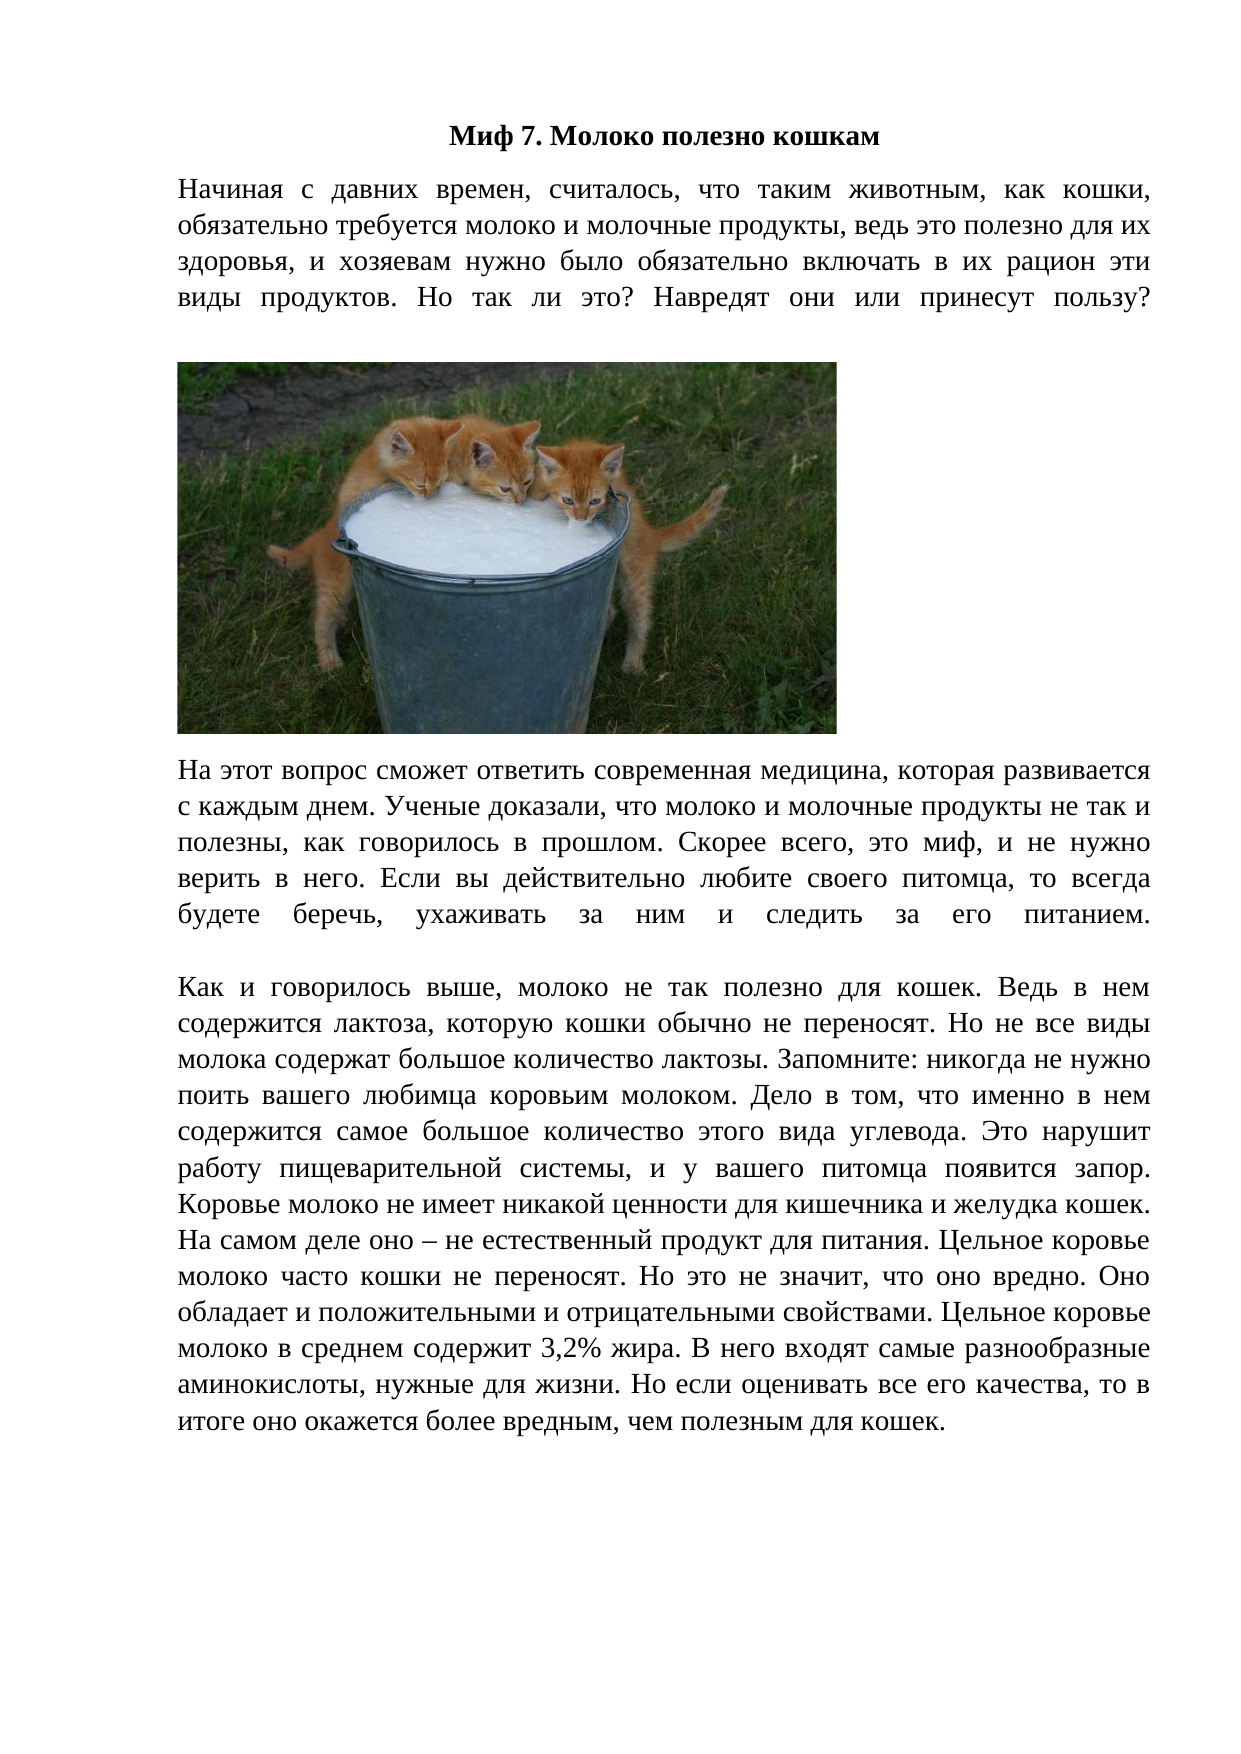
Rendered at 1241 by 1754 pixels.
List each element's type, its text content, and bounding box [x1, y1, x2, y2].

text Начиная с давних времен, считалось, что таким животным, как кошки, обязательно требуется молоко и молочные продукты, ведь это полезно для их здоровья, и хозяевам нужно было обязательно включать в их рацион эти виды продуктов. Но так ли это? Навредят они или принесут пользу? [177, 171, 1152, 343]
text Миф 7. Молоко полезно кошкам [177, 118, 1152, 152]
text На этот вопрос сможет ответить современная медицина, которая развивается с каждым днем. Ученые доказали, что молоко и молочные продукты не так и полезны, как говорилось в прошлом. Скорее всего, это миф, и не нужно верить в него. Если вы действительно любите своего питомца, то всегда будете беречь, ухаживать за ним и следить за его питанием. Как и говорилось выше, молоко не так полезно для кошек. Ведь в нем содержится лактоза, которую кошки обычно не переносят. Но не все виды молока содержат большое количество лактозы. Запомните: никогда не нужно поить вашего любимца коровьим молоком. Дело в том, что именно в нем содержится самое большое количество этого вида углевода. Это нарушит работу пищеварительной системы, и у вашего питомца появится запор. Коровье молоко не имеет никакой ценности для кишечника и желудка кошек. На самом деле оно – не естественный продукт для питания. Цельное коровье молоко часто кошки не переносят. Но это не значит, что оно вредно. Оно обладает и положительными и отрицательными свойствами. Цельное коровье молоко в среднем содержит 3,2% жира. В него входят самые разнообразные аминокислоты, нужные для жизни. Но если оценивать все его качества, то в итоге оно окажется более вредным, чем полезным для кошек. [177, 752, 1152, 1436]
picture [177, 362, 837, 734]
